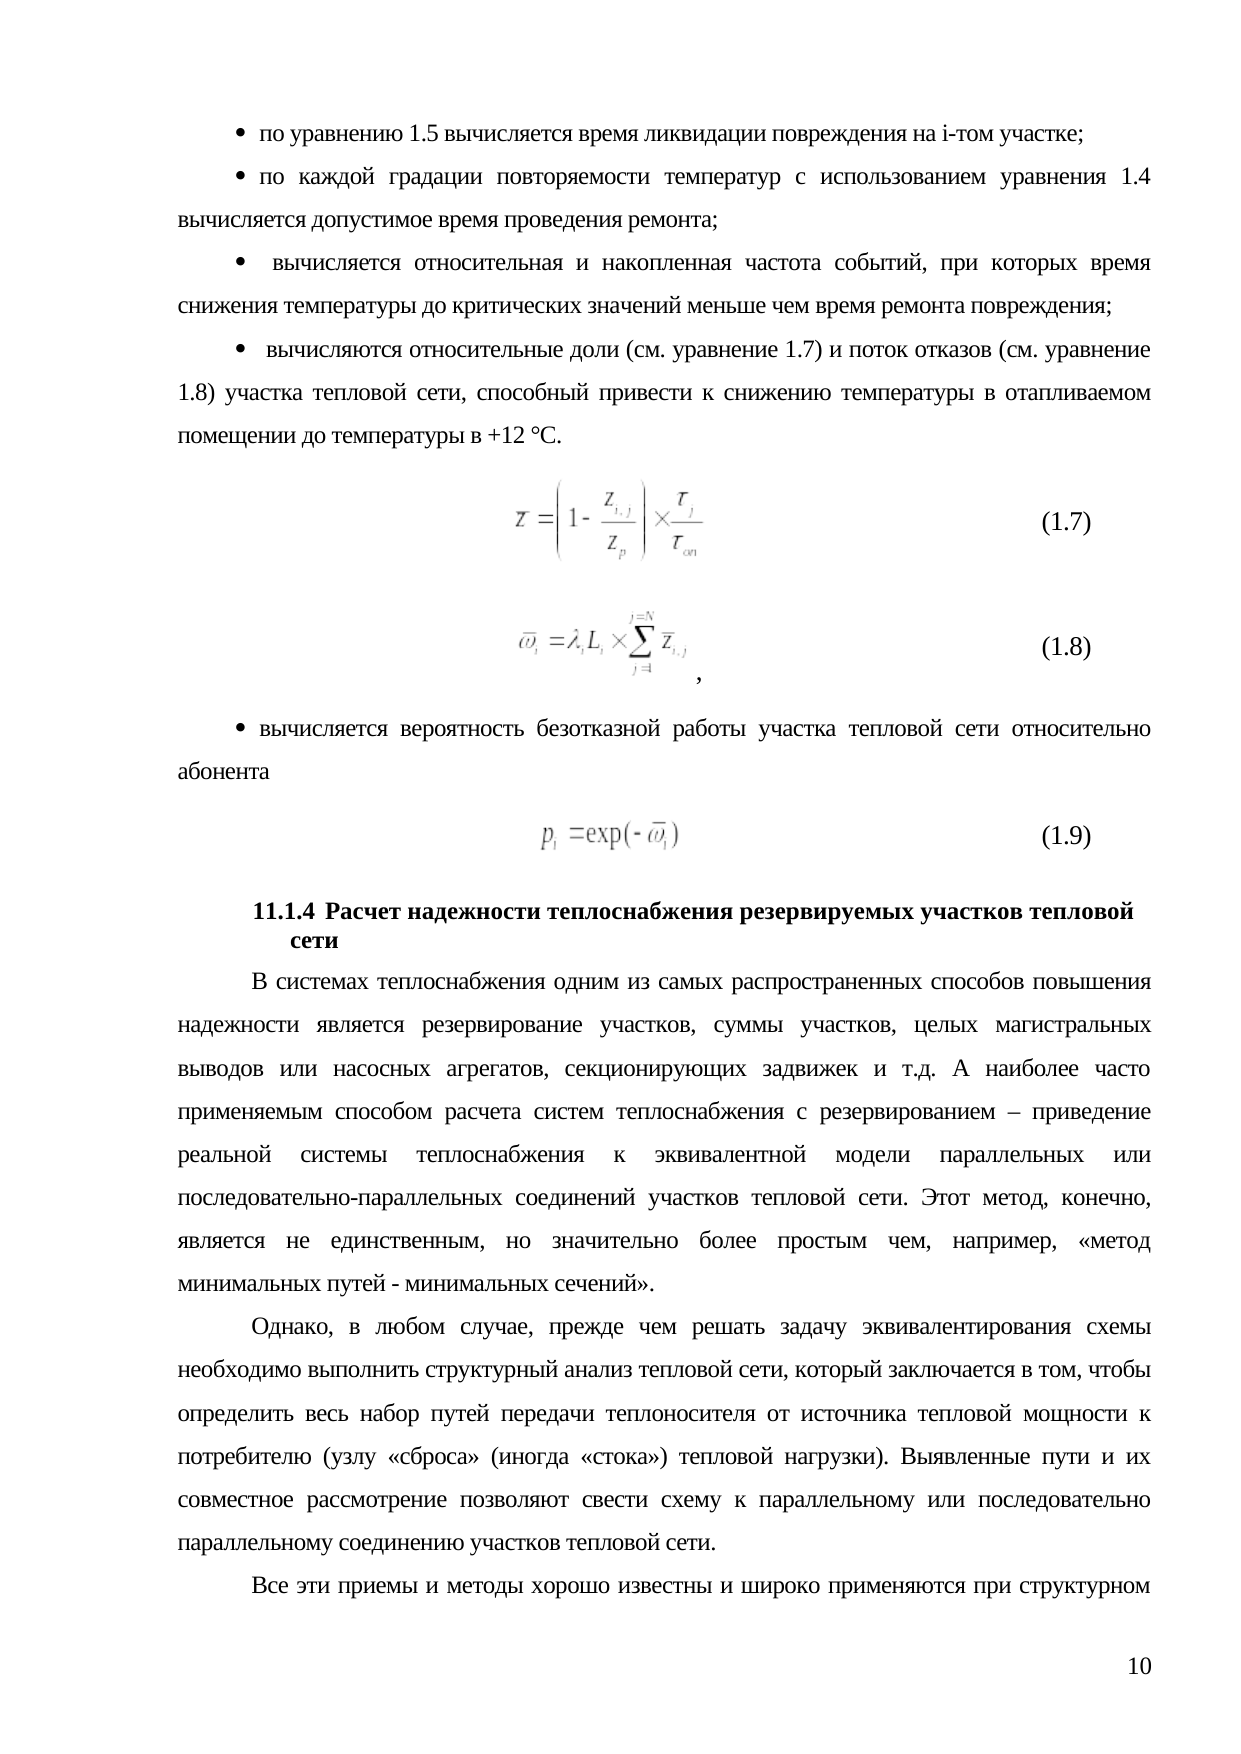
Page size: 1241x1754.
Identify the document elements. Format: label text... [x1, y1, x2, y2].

list по каждой градации повторяемости температур с использованием уравнения 1.4 вычисляется допустимое время проведения ремонта; [177, 161, 1152, 233]
table_cell , [189, 593, 971, 713]
list вычисляется вероятность безотказной работы участка тепловой сети относительно абонента [177, 713, 1152, 785]
list вычисляется относительная и накопленная частота событий, при которых время снижения температуры до критических значений меньше чем время ремонта повреждения; [177, 247, 1152, 319]
list В системах теплоснабжения одним из самых распространенных способов повышения надежности является резервирование участков, суммы участков, целых магистральных выводов или насосных агрегатов, секционирующих задвижек и т.д. А наиболее часто применяемым способом расчета систем теплоснабжения с резервированием – приведение реальной системы теплоснабжения к эквивалентной модели параллельных или последовательно-параллельных соединений участков тепловой сети. Этот метод, конечно, является не единственным, но значительно более простым чем, например, «метод минимальных путей - минимальных сечений». [177, 966, 1152, 1297]
list по уравнению 1.5 вычисляется время ликвидации повреждения на i-том участке; [177, 118, 1152, 147]
table_header (1.7) [971, 463, 1144, 593]
table_cell (1.8) [971, 593, 1144, 713]
table_header [189, 463, 971, 593]
table_header (1.9) [971, 799, 1144, 884]
table_header [189, 799, 971, 884]
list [177, 1570, 1152, 1599]
list вычисляются относительные доли (см. уравнение 1.7) и поток отказов (см. уравнение 1.8) участка тепловой сети, способный привести к снижению температуры в отапливаемом помещении до температуры в +12 °С. [177, 334, 1152, 449]
list Однако, в любом случае, прежде чем решать задачу эквивалентирования схемы необходимо выполнить структурный анализ тепловой сети, который заключается в том, чтобы определить весь набор путей передачи теплоносителя от источника тепловой мощности к потребителю (узлу «сброса» (иногда «стока») тепловой нагрузки). Выявленные пути и их совместное рассмотрение позволяют свести схему к параллельному или последовательно параллельному соединению участков тепловой сети. [177, 1311, 1152, 1556]
subtitle Расчет надежности теплоснабжения резервируемых участков тепловой сети [252, 896, 1152, 954]
